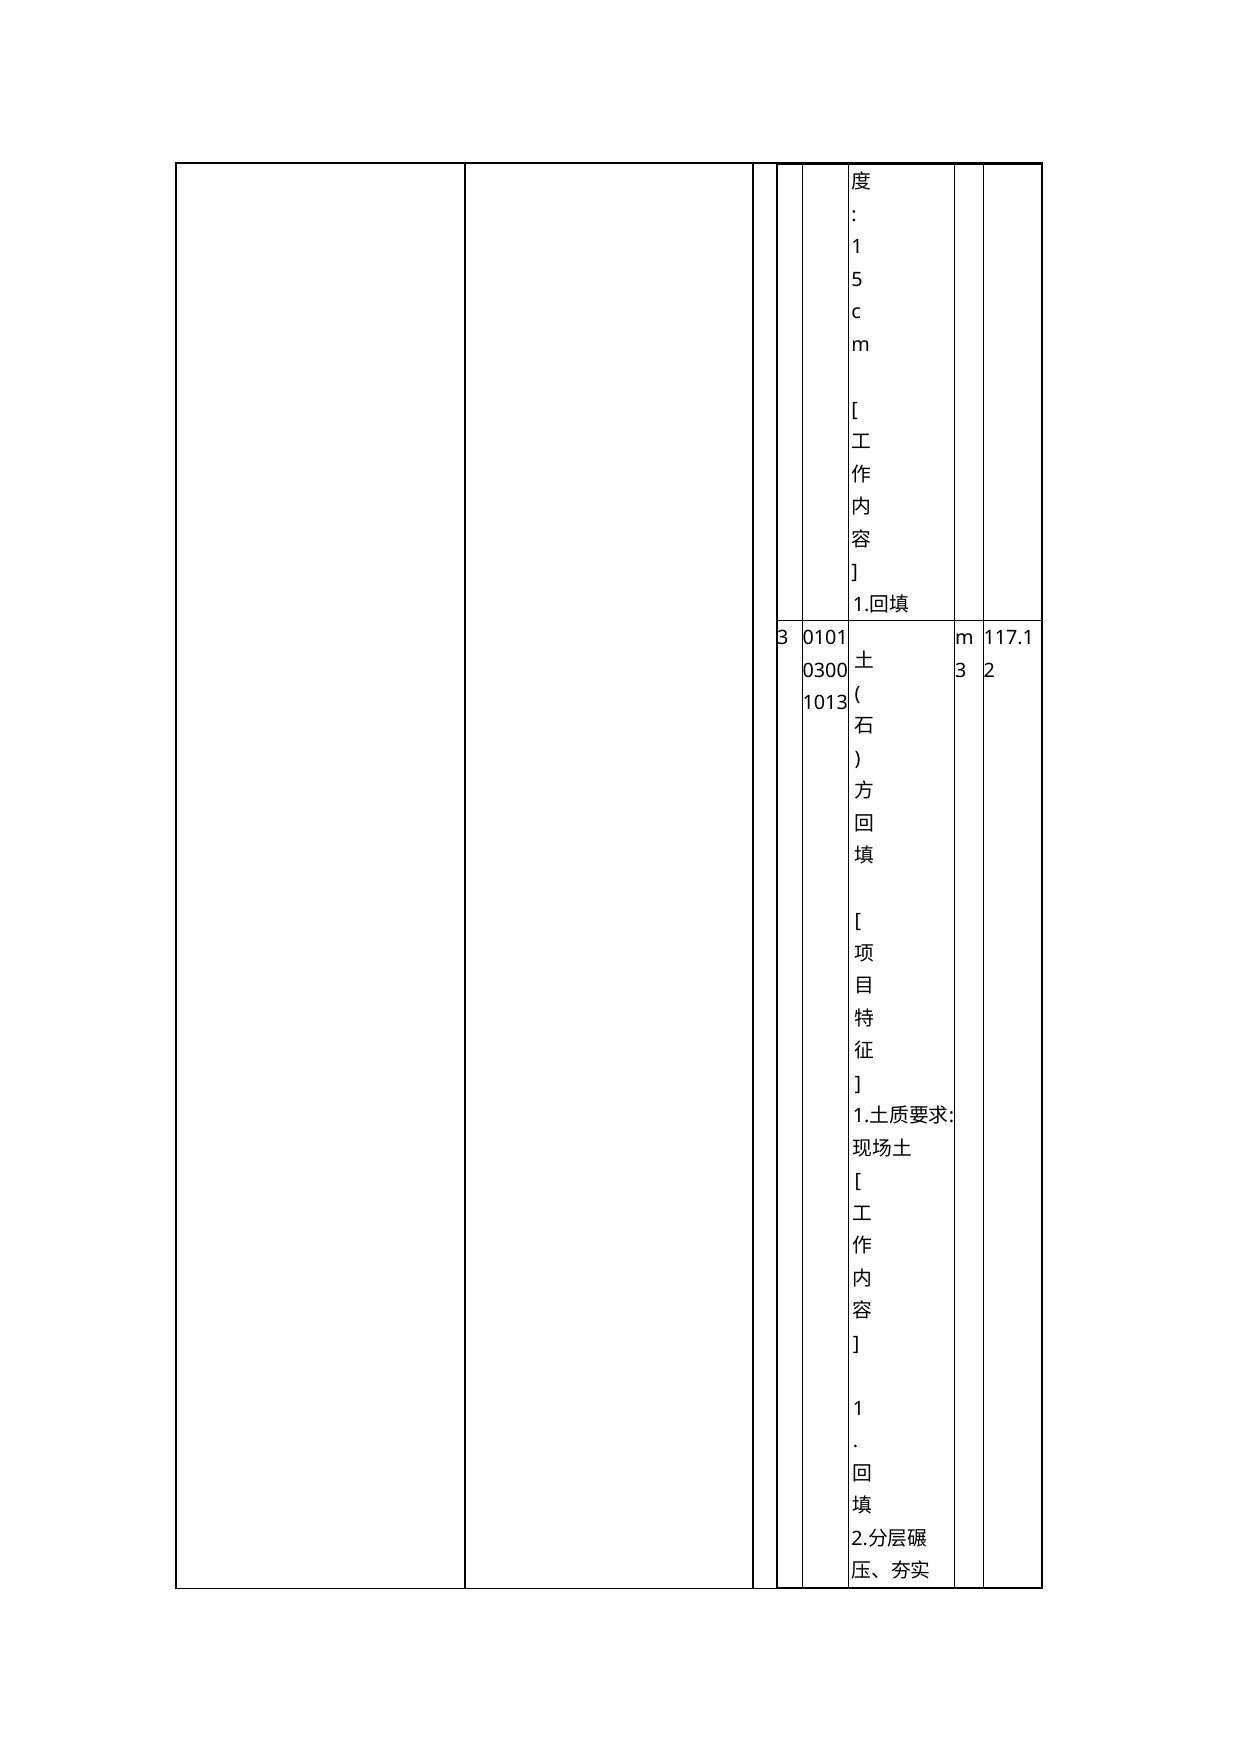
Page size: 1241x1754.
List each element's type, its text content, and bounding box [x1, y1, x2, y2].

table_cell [984, 165, 1041, 620]
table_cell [849, 165, 954, 620]
table_cell [177, 164, 464, 1588]
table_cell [849, 621, 954, 1587]
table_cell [778, 621, 802, 1587]
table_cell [803, 165, 848, 620]
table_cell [984, 621, 1041, 1587]
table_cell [803, 621, 848, 1587]
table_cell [754, 164, 776, 1588]
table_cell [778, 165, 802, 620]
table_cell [955, 165, 983, 620]
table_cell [955, 621, 983, 1587]
table_cell 1 [466, 164, 752, 1588]
